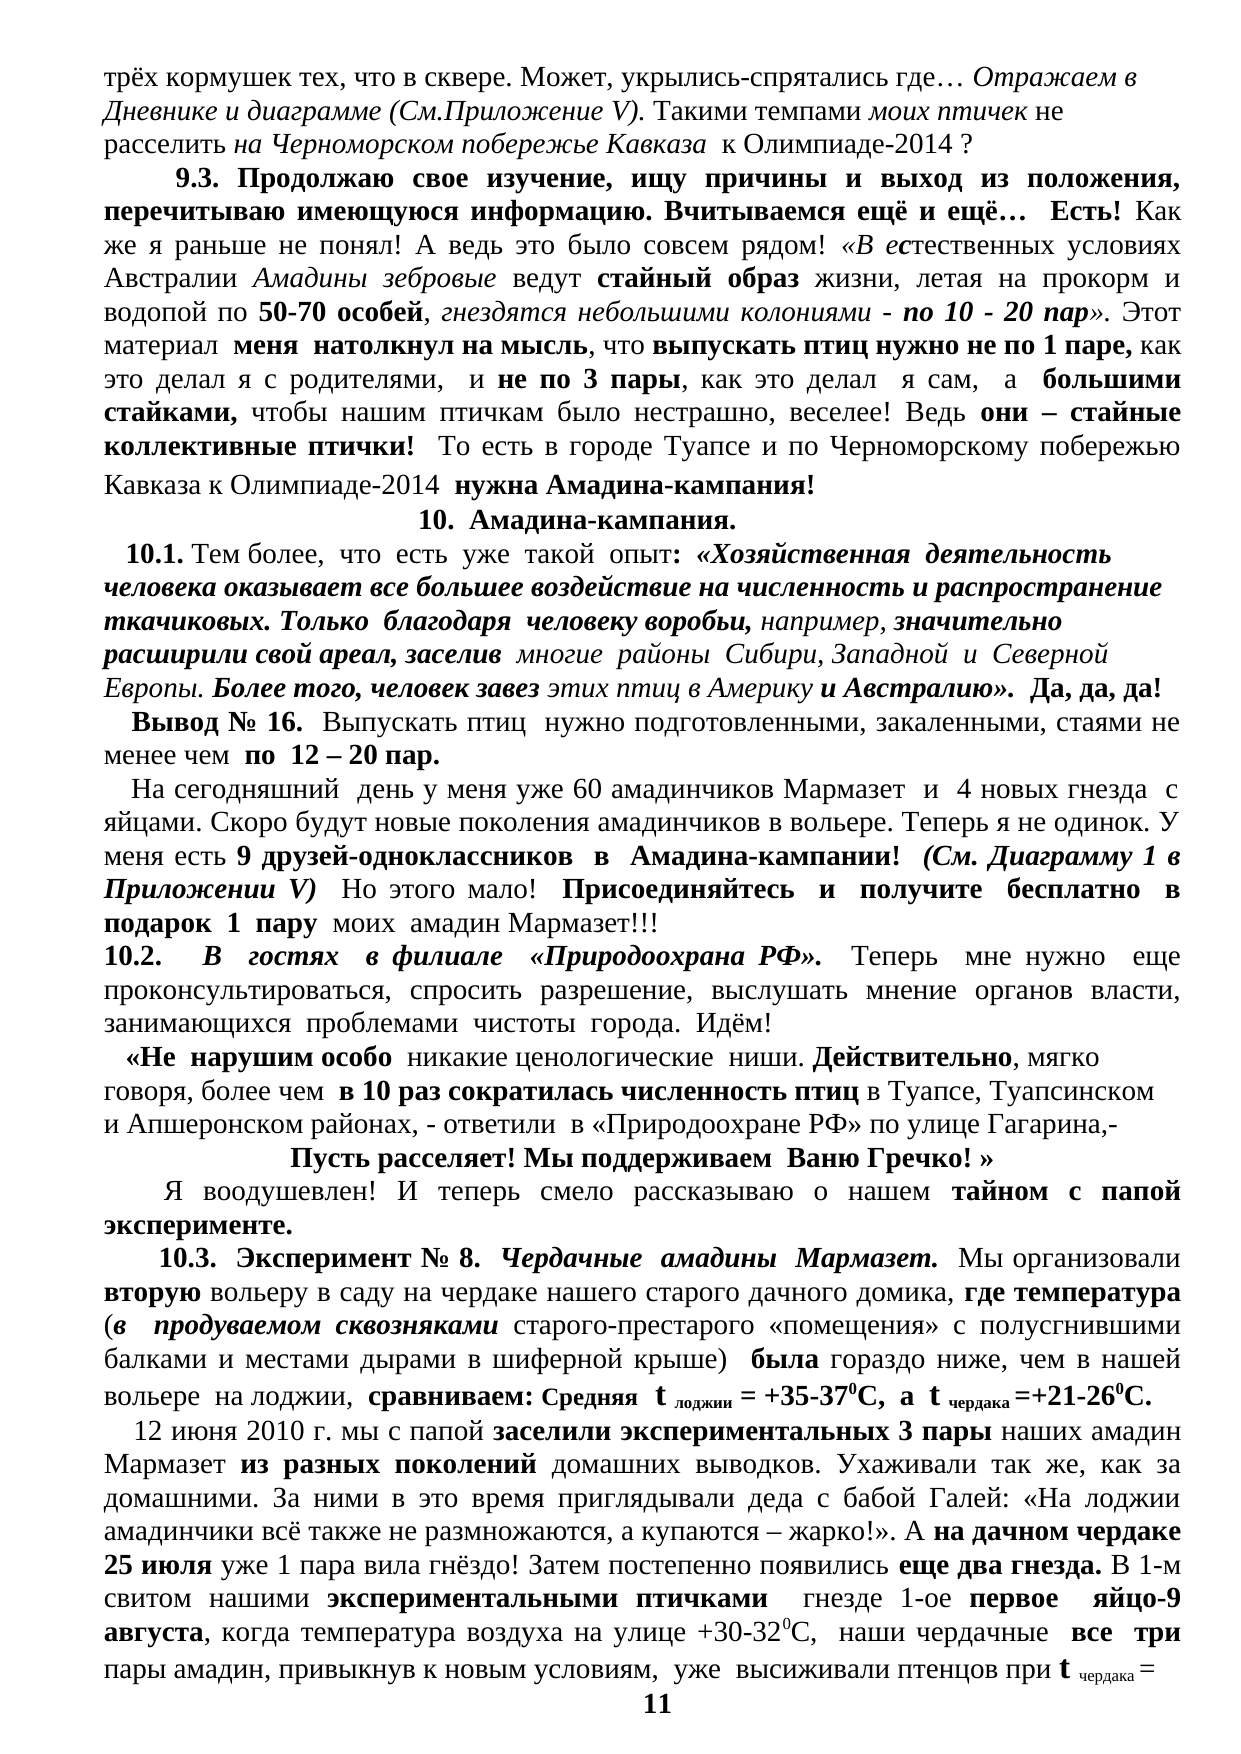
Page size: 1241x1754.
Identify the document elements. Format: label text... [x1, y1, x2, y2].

text 12 июня 2010 г. мы с папой заселили экспериментальных 3 пары наших амадин Мармазет из разных поколений домашних выводков. Ухаживали так же, как за домашними. За ними в это время приглядывали деда с бабой Галей: «На лоджии амадинчики всё также не размножаются, а купаются – жарко!». А на дачном чердаке 25 июля уже 1 пара вила гнёздо! Затем постепенно появились еще два гнезда. В 1-м свитом нашими экспериментальными птичками гнезде 1-ое первое яйцо-9 августа, когда температура воздуха на улице +30-320С, наши чердачные все три пары амадин, привыкнув к новым условиям, уже высиживали птенцов при t чердака = [103, 1413, 1181, 1686]
text 11 [103, 1686, 1181, 1719]
text 10.3. Эксперимент № 8. Чердачные амадины Мармазет. Мы организовали вторую вольеру в саду на чердаке нашего старого дачного домика, где температура (в продуваемом сквозняками старого-престарого «помещения» с полусгнившими балками и местами дырами в шиферной крыше) была гораздо ниже, чем в нашей вольере на лоджии, сравниваем: Средняя t лоджии = +35-370С, а t чердака =+21-260С. [103, 1240, 1181, 1413]
text 10.2. В гостях в филиале «Природоохрана РФ». Теперь мне нужно еще проконсультироваться, спросить разрешение, выслушать мнение органов власти, занимающихся проблемами чистоты города. Идём! [103, 938, 1181, 1039]
text Вывод № 16. Выпускать птиц нужно подготовленными, закаленными, стаями не менее чем по 12 – 20 пар. [103, 704, 1181, 771]
text На сегодняшний день у меня уже 60 амадинчиков Мармазет и 4 новых гнезда с яйцами. Скоро будут новые поколения амадинчиков в вольере. Теперь я не одинок. У меня есть 9 друзей-одноклассников в Амадина-кампании! (См. Диаграмму 1 в Приложении V) Но этого мало! Присоединяйтесь и получите бесплатно в подарок 1 пару моих амадин Мармазет!!! [103, 771, 1181, 938]
text Я воодушевлен! И теперь смело рассказываю о нашем тайном с папой эксперименте. [103, 1173, 1181, 1240]
text трёх кормушек тех, что в сквере. Может, укрылись-спрятались где… Отражаем в Дневнике и диаграмме (См.Приложение V). Такими темпами моих птичек не расселить на Черноморском побережье Кавказа к Олимпиаде-2014 ? [103, 59, 1181, 160]
text 9.3. Продолжаю свое изучение, ищу причины и выход из положения, перечитываю имеющуюся информацию. Вчитываемся ещё и ещё… Есть! Как же я раньше не понял! А ведь это было совсем рядом! «В естественных условиях Австралии Амадины зебровые ведут стайный образ жизни, летая на прокорм и водопой по 50-70 особей, гнездятся небольшими колониями - по 10 - 20 пар». Этот материал меня натолкнул на мысль, что выпускать птиц нужно не по 1 паре, как это делал я с родителями, и не по 3 пары, как это делал я сам, а большими стайками, чтобы нашим птичкам было нестрашно, веселее! Ведь они – стайные коллективные птички! То есть в городе Туапсе и по Черноморскому побережью Кавказа к Олимпиаде-2014 нужна Амадина-кампания! [103, 160, 1181, 502]
text 10.1. Тем более, что есть уже такой опыт: «Хозяйственная деятельность человека оказывает все большее воздействие на численность и распространение ткачиковых. Только благодаря человеку воробьи, например, значительно расширили свой ареал, заселив многие районы Сибири, Западной и Северной Европы. Более того, человек завез этих птиц в Америку и Австралию». Да, да, да! [103, 536, 1181, 704]
text «Не нарушим особо никакие ценологические ниши. Действительно, мягко говоря, более чем в 10 раз сократилась численность птиц в Туапсе, Туапсинском и Апшеронском районах, - ответили в «Природоохране РФ» по улице Гагарина,- [103, 1039, 1181, 1140]
text 10. Амадина-кампания. [103, 502, 1181, 536]
text Пусть расселяет! Мы поддерживаем Ваню Гречко! » [103, 1140, 1181, 1173]
